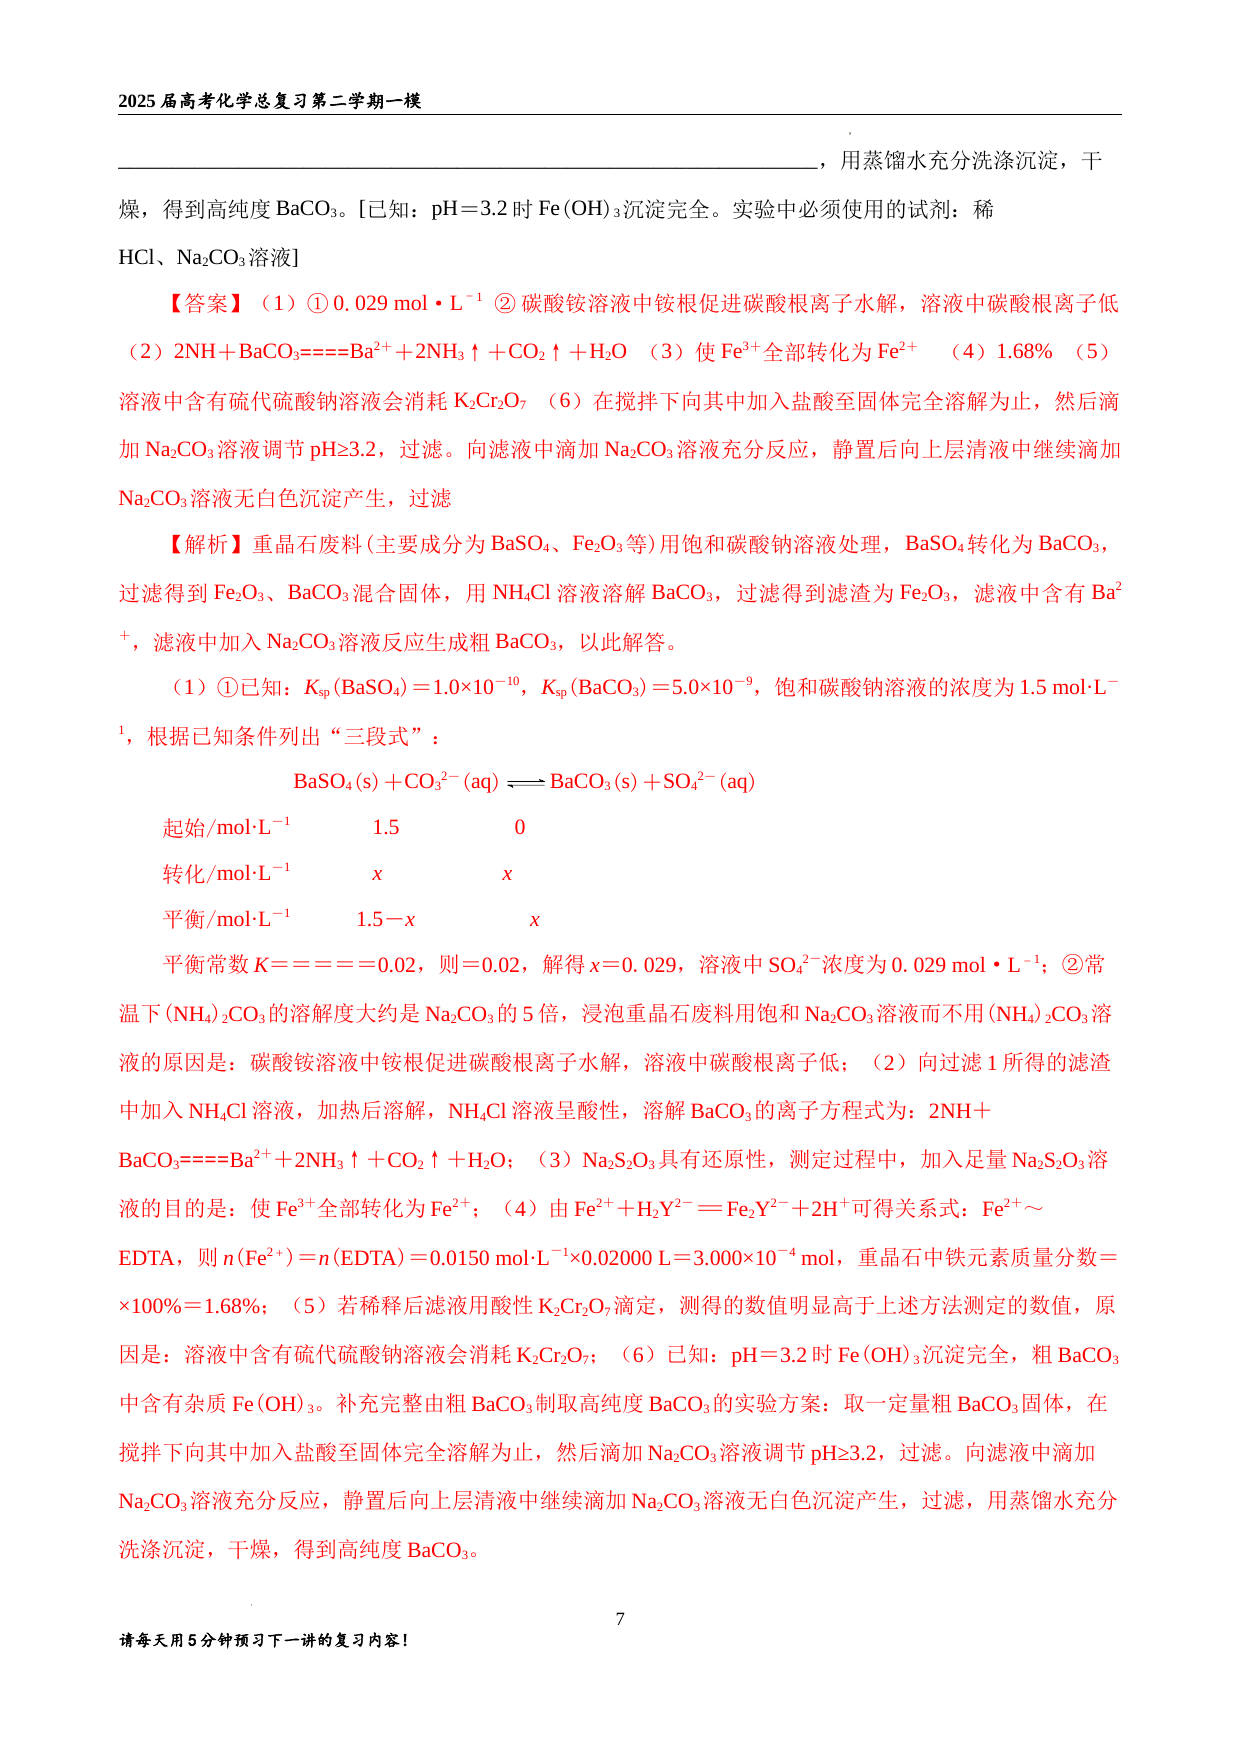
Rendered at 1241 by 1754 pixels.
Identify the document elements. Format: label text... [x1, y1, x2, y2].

text 平衡/mol·L－1 1.5－x x [118, 902, 1122, 934]
text ________________________________________________________________，用蒸馏水充分洗涤沉淀，干燥，得到高纯度BaCO3。[已知：pH＝3.2时Fe(OH)3沉淀完全。实验中必须使用的试剂：稀HCl、Na2CO3溶液] [118, 142, 1122, 272]
text 【解析】重晶石废料(主要成分为BaSO4、Fe2O3等)用饱和碳酸钠溶液处理，BaSO4转化为BaCO3，过滤得到Fe2O3、BaCO3混合固体，用NH4Cl溶液溶解BaCO3，过滤得到滤渣为Fe2O3，滤液中含有Ba2＋，滤液中加入Na2CO3溶液反应生成粗BaCO3，以此解答。 [118, 527, 1122, 657]
text （1）①已知：Ksp(BaSO4)＝1.0×10－10，Ksp(BaCO3)＝5.0×10－9，饱和碳酸钠溶液的浓度为1.5 mol·L－1，根据已知条件列出“三段式”： [118, 670, 1122, 751]
text 平衡常数K＝＝＝＝＝0.02，则＝0.02，解得x＝0.029，溶液中SO42－浓度为0.029 mol·L－1；②常温下(NH4)2CO3的溶解度大约是Na2CO3的5倍，浸泡重晶石废料用饱和Na2CO3溶液而不用(NH4)2CO3溶液的原因是：碳酸铵溶液中铵根促进碳酸根离子水解，溶液中碳酸根离子低；（2）向过滤1所得的滤渣中加入NH4Cl溶液，加热后溶解，NH4Cl溶液呈酸性，溶解BaCO3的离子方程式为：2NH＋BaCO3Ba2＋＋2NH3↑＋CO2↑＋H2O；（3）Na2S2O3具有还原性，测定过程中，加入足量Na2S2O3溶液的目的是：使Fe3＋全部转化为Fe2＋；（4）由Fe2＋＋H2Y2－＝Fe2Y2－＋2H＋可得关系式：Fe2＋～EDTA，则n(Fe2＋)＝n(EDTA)＝0.0150 mol·L－1×0.02000 L＝3.000×10－4 mol，重晶石中铁元素质量分数＝×100%＝1.68%；（5）若稀释后滤液用酸性K2Cr2O7滴定，测得的数值明显高于上述方法测定的数值，原因是：溶液中含有硫代硫酸钠溶液会消耗K2Cr2O7；（6）已知：pH＝3.2时Fe(OH)3沉淀完全，粗BaCO3中含有杂质Fe(OH)3。补充完整由粗BaCO3制取高纯度BaCO3的实验方案：取一定量粗BaCO3固体，在搅拌下向其中加入盐酸至固体完全溶解为止，然后滴加Na2CO3溶液调节pH≥3.2，过滤。向滤液中滴加Na2CO3溶液充分反应，静置后向上层清液中继续滴加Na2CO3溶液无白色沉淀产生，过滤，用蒸馏水充分洗涤沉淀，干燥，得到高纯度BaCO3。 [118, 948, 1122, 1565]
text 转化/mol·L－1 x x [118, 856, 1122, 889]
text 起始/mol·L－1 1.5 0 [118, 810, 1122, 843]
text 【答案】（1）①0.029 mol·L－1 ②碳酸铵溶液中铵根促进碳酸根离子水解，溶液中碳酸根离子低 （2）2NH＋BaCO3Ba2＋＋2NH3↑＋CO2↑＋H2O （3）使Fe3＋全部转化为Fe2＋ （4）1.68% （5）溶液中含有硫代硫酸钠溶液会消耗K2Cr2O7 （6）在搅拌下向其中加入盐酸至固体完全溶解为止，然后滴加Na2CO3溶液调节pH≥3.2，过滤。向滤液中滴加Na2CO3溶液充分反应，静置后向上层清液中继续滴加Na2CO3溶液无白色沉淀产生，过滤 [118, 286, 1122, 513]
text BaSO4(s)＋CO32－(aq)BaCO3(s)＋SO42－(aq) [118, 764, 1122, 797]
